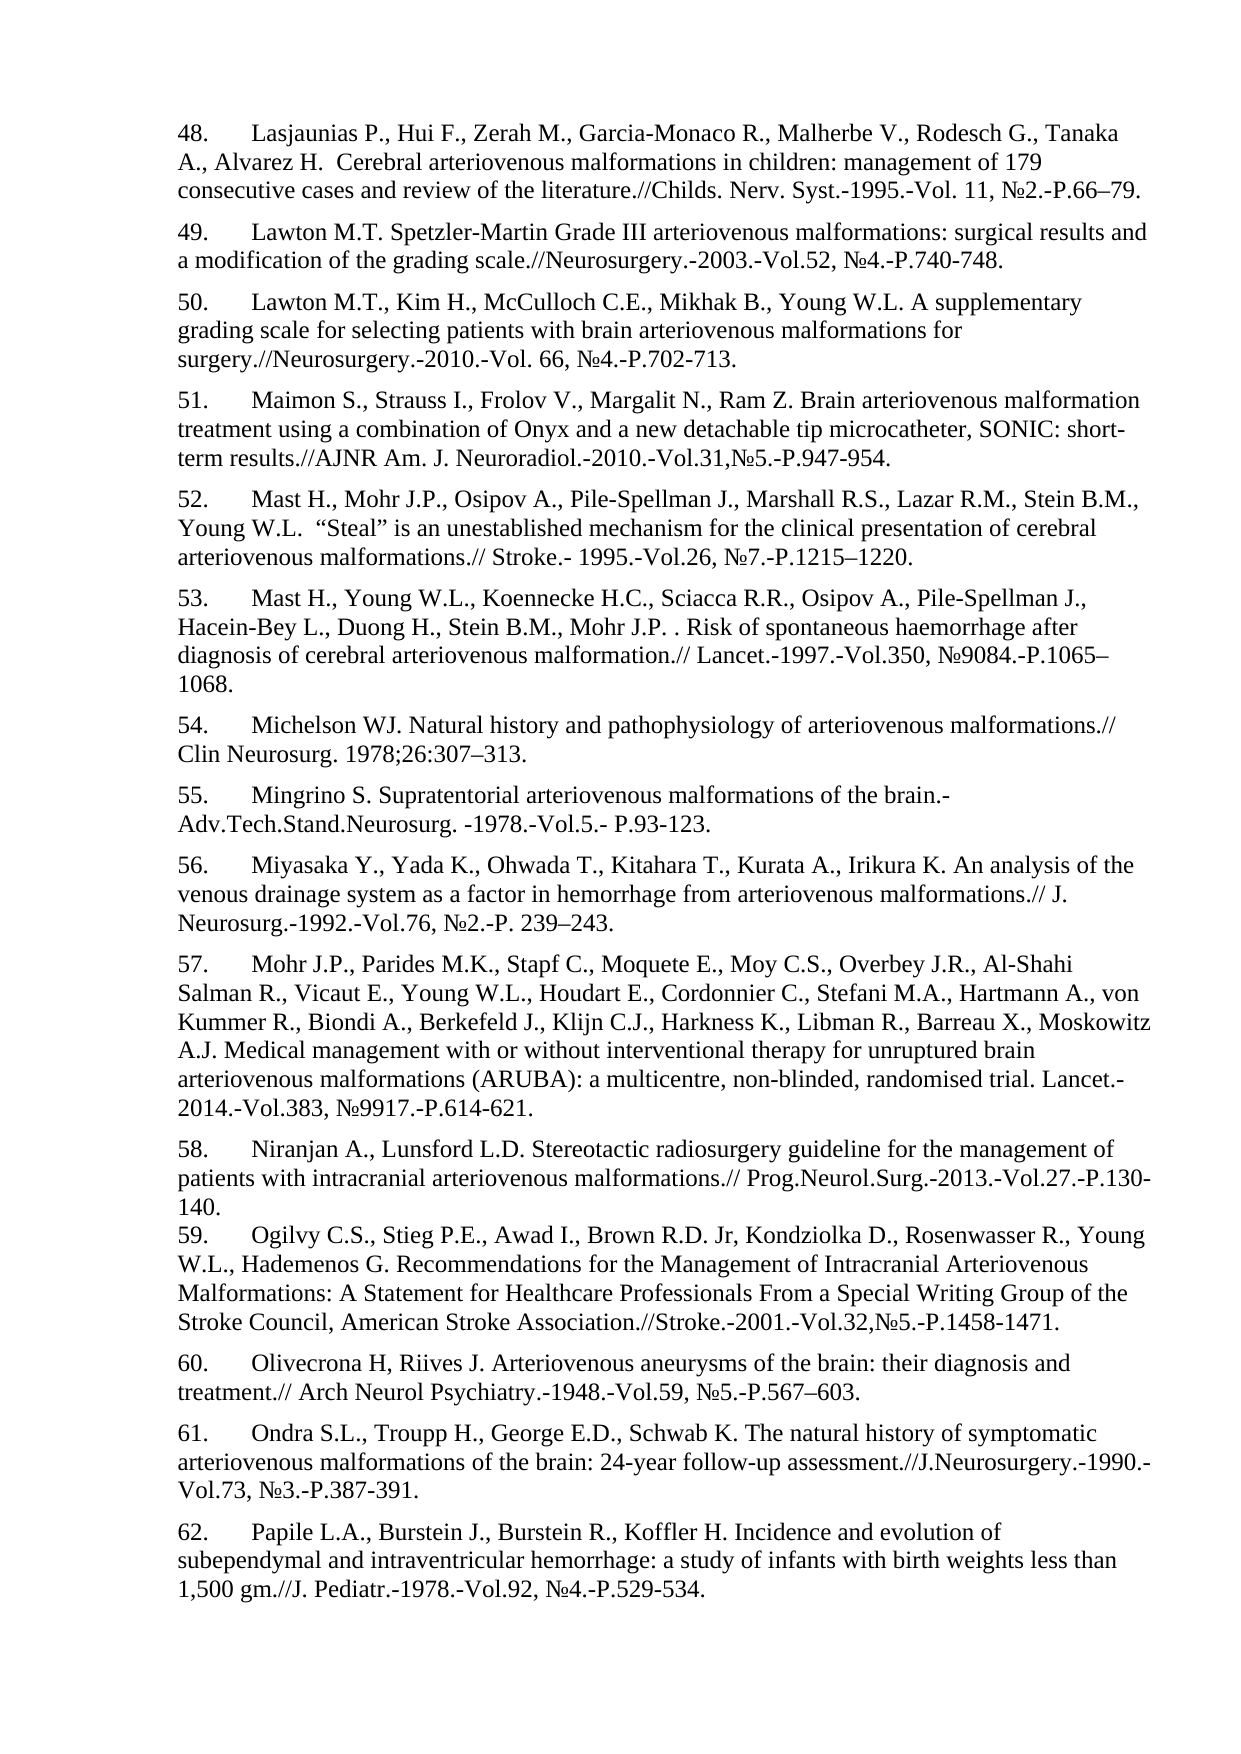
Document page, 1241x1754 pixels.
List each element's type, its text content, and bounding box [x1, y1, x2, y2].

list Mohr J.P., Parides M.K., Stapf C., Moquete E., Moy C.S., Overbey J.R., Al-Shahi Salman R., Vicaut E., Young W.L., Houdart E., Cordonnier C., Stefani M.A., Hartmann A., von Kummer R., Biondi A., Berkefeld J., Klijn C.J., Harkness K., Libman R., Barreau X., Moskowitz A.J. Medical management with or without interventional therapy for unruptured brain arteriovenous malformations (ARUBA): a multicentre, non-blinded, randomised trial. Lancet.-2014.-Vol.383, №9917.-P.614-621. [177, 949, 1151, 1122]
list Niranjan A., Lunsford L.D. Stereotactic radiosurgery guideline for the management of patients with intracranial arteriovenous malformations.// Prog.Neurol.Surg.-2013.-Vol.27.-P.130-140. [177, 1134, 1151, 1221]
list Maimon S., Strauss I., Frolov V., Margalit N., Ram Z. Brain arteriovenous malformation treatment using a combination of Onyx and a new detachable tip microcatheter, SONIC: short-term results.//AJNR Am. J. Neuroradiol.-2010.-Vol.31,№5.-P.947-954. [177, 386, 1151, 472]
list Mingrino S. Supratentorial arteriovenous malformations of the brain.-Adv.Tech.Stand.Neurosurg. -1978.-Vol.5.- P.93-123. [177, 781, 1152, 838]
list Papile L.A., Burstein J., Burstein R., Koffler H. Incidence and evolution of subependymal and intraventricular hemorrhage: a study of infants with birth weights less than 1,500 gm.//J. Pediatr.-1978.-Vol.92, №4.-P.529-534. [177, 1517, 1152, 1603]
list Miyasaka Y., Yada K., Ohwada T., Kitahara T., Kurata A., Irikura K. An analysis of the venous drainage system as a factor in hemorrhage from arteriovenous malformations.// J. Neurosurg.-1992.-Vol.76, №2.-P. 239–243. [177, 851, 1152, 937]
list Michelson WJ. Natural history and pathophysiology of arteriovenous malformations.// Clin Neurosurg. 1978;26:307–313. [177, 711, 1152, 768]
list Olivecrona H, Riives J. Arteriovenous aneurysms of the brain: their diagnosis and treatment.// Arch Neurol Psychiatry.-1948.-Vol.59, №5.-P.567–603. [177, 1348, 1152, 1406]
list Ondra S.L., Troupp H., George E.D., Schwab K. The natural history of symptomatic arteriovenous malformations of the brain: 24-year follow-up assessment.//J.Neurosurgery.-1990.-Vol.73, №3.-P.387-391. [177, 1418, 1151, 1504]
list Mast H., Young W.L., Koennecke H.C., Sciacca R.R., Osipov A., Pile-Spellman J., Hacein-Bey L., Duong H., Stein B.M., Mohr J.P. . Risk of spontaneous haemorrhage after diagnosis of cerebral arteriovenous malformation.// Lancet.-1997.-Vol.350, №9084.-P.1065–1068. [177, 583, 1152, 698]
list Lasjaunias P., Hui F., Zerah M., Garcia-Monaco R., Malherbe V., Rodesch G., Tanaka A., Alvarez H. Cerebral arteriovenous malformations in children: management of 179 consecutive cases and review of the literature.//Childs. Nerv. Syst.-1995.-Vol. 11, №2.-P.66–79. [177, 118, 1151, 204]
list Ogilvy C.S., Stieg P.E., Awad I., Brown R.D. Jr, Kondziolka D., Rosenwasser R., Young W.L., Hademenos G. Recommendations for the Management of Intracranial Arteriovenous Malformations: A Statement for Healthcare Professionals From a Special Writing Group of the Stroke Council, American Stroke Association.//Stroke.-2001.-Vol.32,№5.-P.1458-1471. [177, 1221, 1151, 1336]
list Lawton M.T. Spetzler-Martin Grade III arteriovenous malformations: surgical results and a modification of the grading scale.//Neurosurgery.-2003.-Vol.52, №4.-P.740-748. [177, 217, 1151, 274]
list Mast H., Mohr J.P., Osipov A., Pile-Spellman J., Marshall R.S., Lazar R.M., Stein B.M., Young W.L. “Steal” is an unestablished mechanism for the clinical presentation of cerebral arteriovenous malformations.// Stroke.- 1995.-Vol.26, №7.-P.1215–1220. [177, 484, 1152, 571]
list Lawton M.T., Kim H., McCulloch C.E., Mikhak B., Young W.L. A supplementary grading scale for selecting patients with brain arteriovenous malformations for surgery.//Neurosurgery.-2010.-Vol. 66, №4.-P.702-713. [177, 287, 1151, 373]
